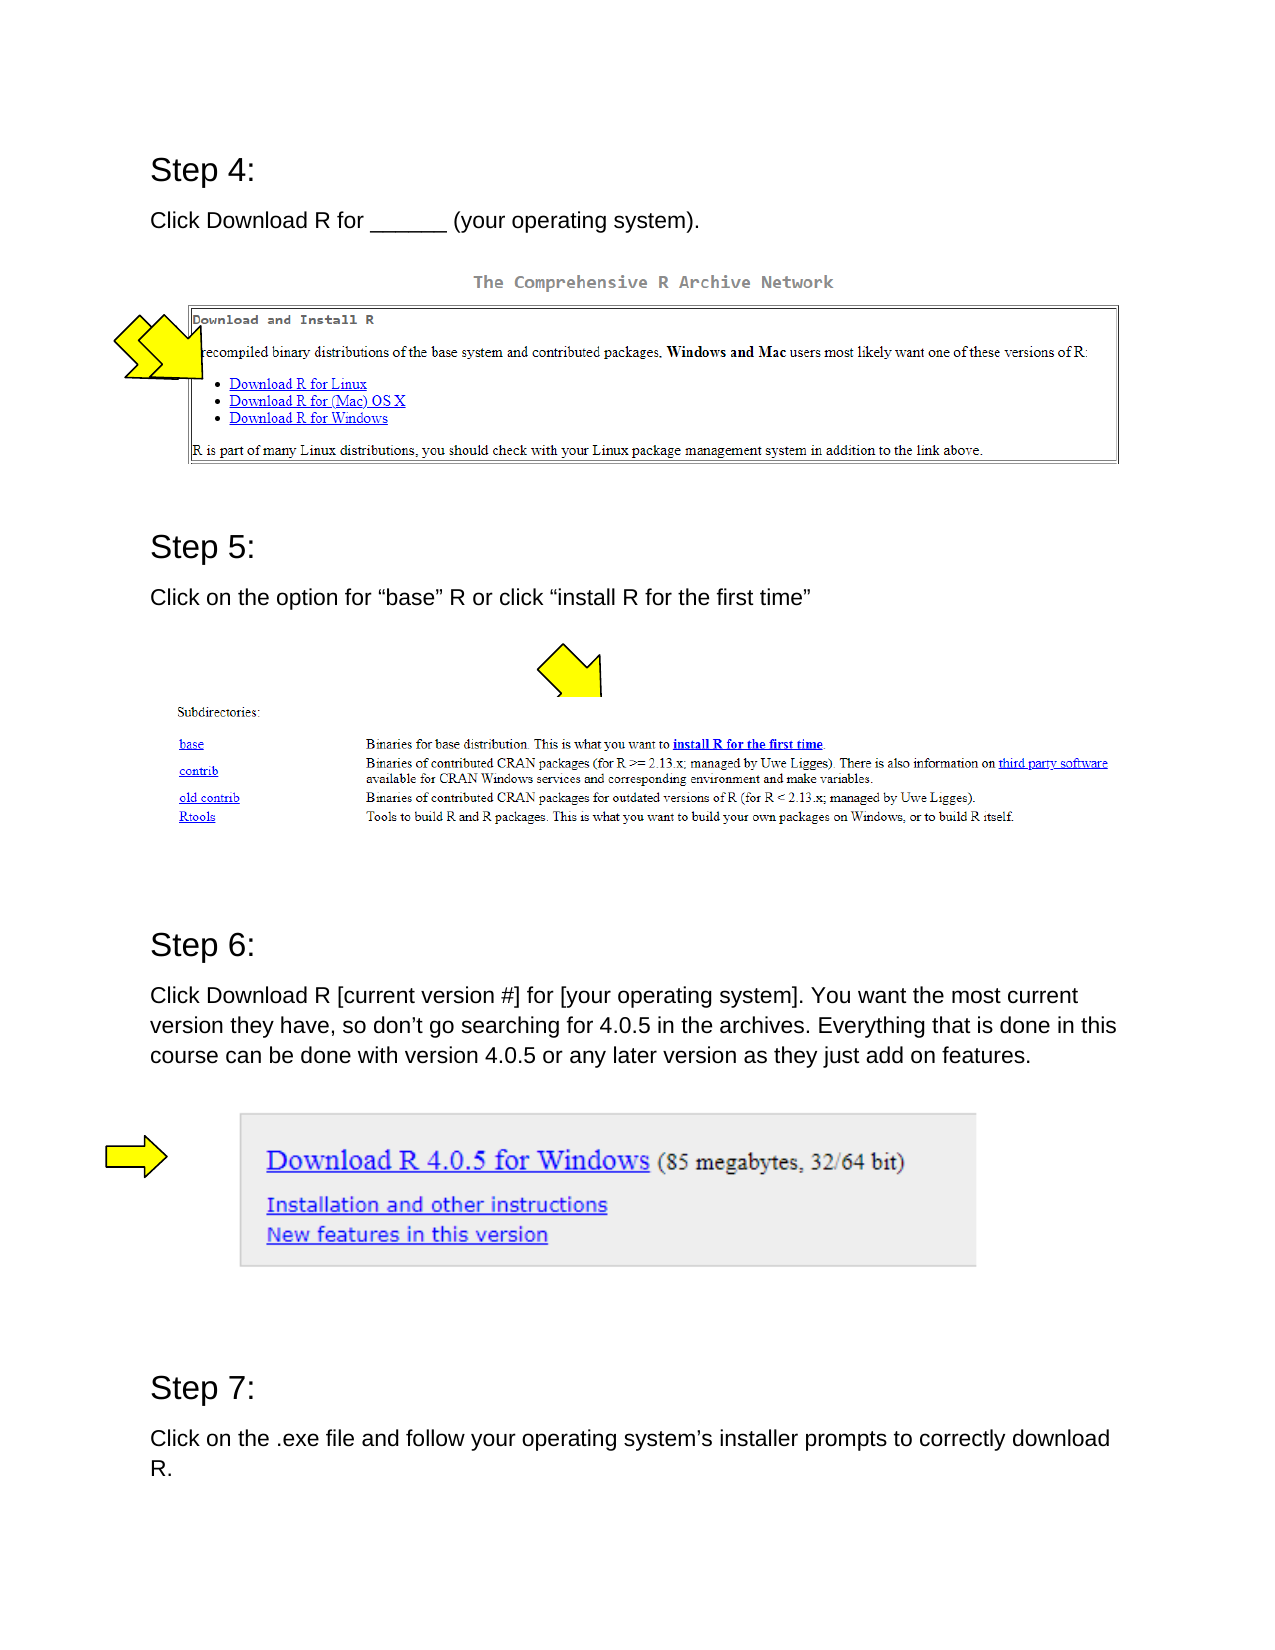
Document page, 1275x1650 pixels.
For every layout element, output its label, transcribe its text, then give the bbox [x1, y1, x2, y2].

subtitle Step 4: [150, 150, 1125, 188]
picture [153, 697, 1129, 831]
subtitle Step 6: [150, 925, 1125, 963]
text Click Download R for ______ (your operating system). [150, 207, 1125, 233]
subtitle Step 5: [150, 527, 1125, 566]
text Click on the option for “base” R or click “install R for the first time” [150, 584, 1125, 610]
picture [201, 1104, 977, 1278]
subtitle Step 7: [150, 1368, 1125, 1406]
text Click on the .exe file and follow your operating system’s installer prompts to correctly download R. [150, 1424, 1125, 1481]
text Click Download R [current version #] for [your operating system]. You want the most current version they have, so don’t go searching for 4.0.5 in the archives. Everything that is done in this course can be done with version 4.0.5 or any later version as they just add on features. [150, 982, 1125, 1068]
picture [155, 269, 1131, 464]
